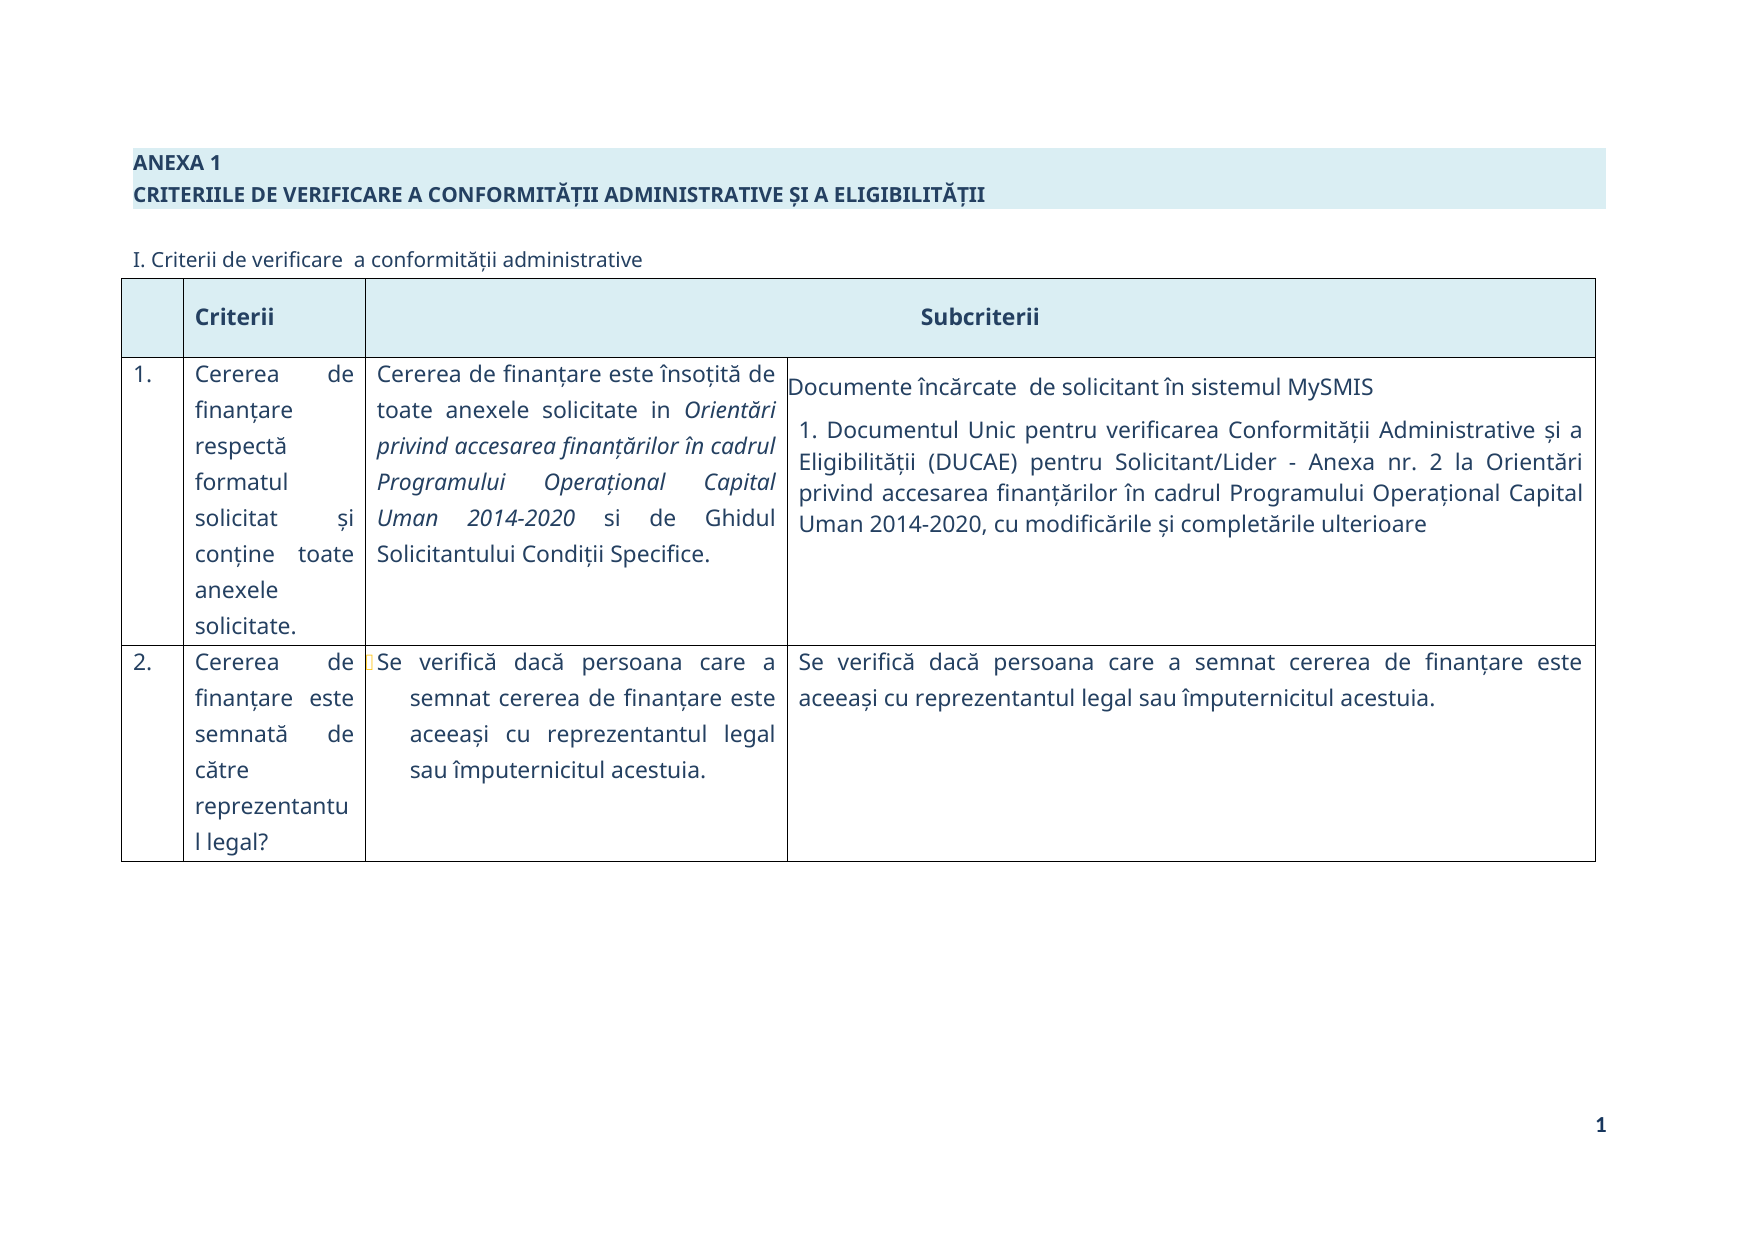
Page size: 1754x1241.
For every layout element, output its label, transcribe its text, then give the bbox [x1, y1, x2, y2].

table_cell Documente încărcate de solicitant în sistemul MySMIS 1. Documentul Unic pentru verificarea Conformității Administrative și a Eligibilității (DUCAE) pentru Solicitant/Lider - Anexa nr. 2 la Orientări privind accesarea finanțărilor în cadrul Programului Operațional Capital Uman 2014-2020, cu modificările și completările ulterioare [788, 358, 1595, 645]
table_header Criterii [184, 279, 365, 357]
table_cell Se verifică dacă persoana care a semnat cererea de finanțare este aceeași cu reprezentantul legal sau împuternicitul acestuia. [366, 646, 787, 861]
table_cell Cererea de finanțare este însoțită de toate anexele solicitate in Orientări privind accesarea finanțărilor în cadrul Programului Operațional Capital Uman 2014-2020 si de Ghidul Solicitantului Condiții Specifice. [366, 358, 787, 645]
subtitle I. Criterii de verificare a conformității administrative [133, 245, 1606, 274]
subtitle ANEXA 1 [133, 148, 1606, 176]
table_cell 2. [122, 646, 183, 861]
table_cell Se verifică dacă persoana care a semnat cererea de finanțare este aceeași cu reprezentantul legal sau împuternicitul acestuia. [788, 646, 1595, 861]
table_header Subcriterii [366, 279, 1595, 357]
table_cell Cererea de finanțare este semnată de către reprezentantul legal? [184, 646, 365, 861]
subtitle CRITERIILE DE VERIFICARE A CONFORMITĂȚII ADMINISTRATIVE ȘI A ELIGIBILITĂȚII [133, 180, 1606, 209]
table_cell Cererea de finanțare respectă formatul solicitat și conține toate anexele solicitate. [184, 358, 365, 645]
table_header [122, 279, 183, 357]
table_cell 1. [122, 358, 183, 645]
